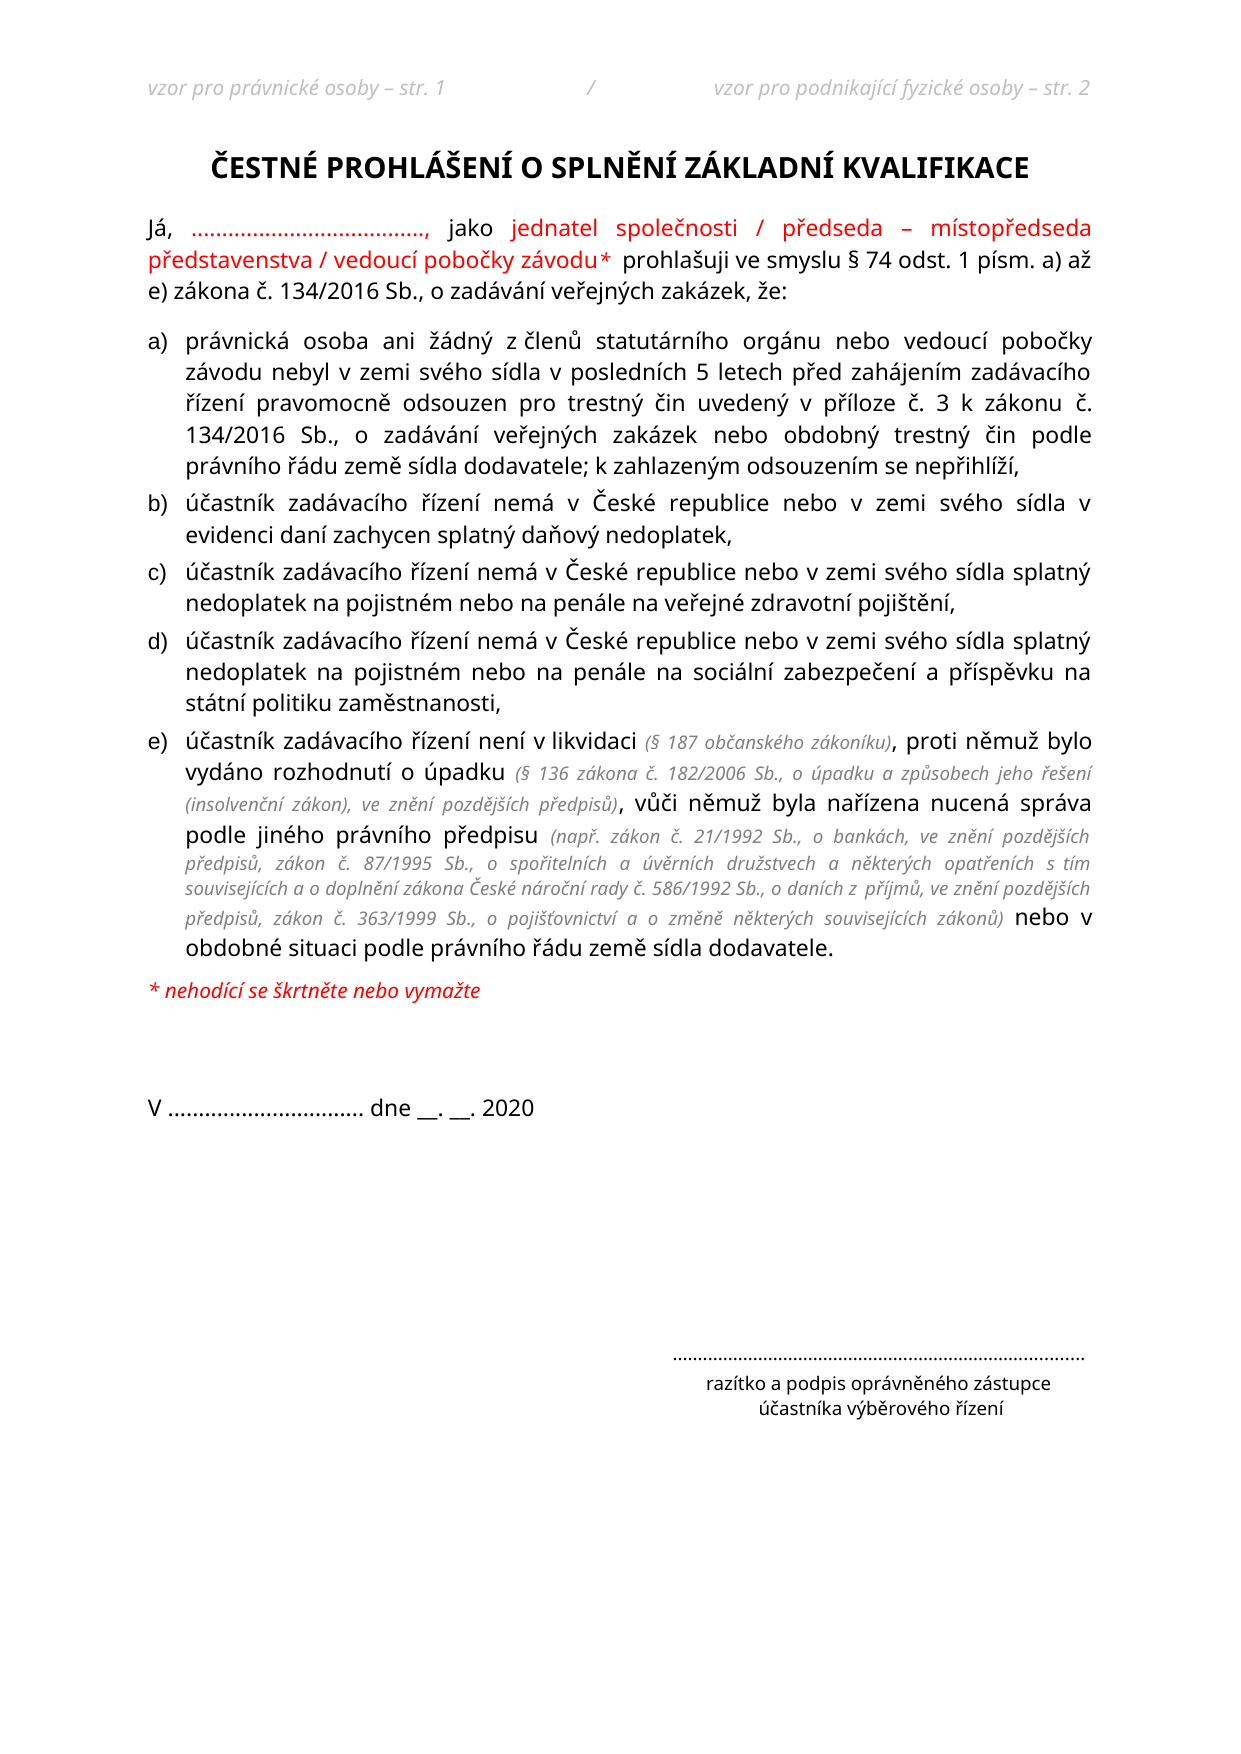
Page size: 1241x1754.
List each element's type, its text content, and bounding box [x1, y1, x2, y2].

list účastník zadávacího řízení nemá v České republice nebo v zemi svého sídla splatný nedoplatek na pojistném nebo na penále na veřejné zdravotní pojištění, [148, 556, 1092, 619]
text Já, ......................................, jako jednatel společnosti / předseda – místopředseda představenstva / vedoucí pobočky závodu* prohlašuji ve smyslu § 74 odst. 1 písm. a) až e) zákona č. 134/2016 Sb., o zadávání veřejných zakázek, že: [148, 212, 1092, 306]
list účastník zadávacího řízení není v likvidaci (§ 187 občanského zákoníku), proti němuž bylo vydáno rozhodnutí o úpadku (§ 136 zákona č. 182/2006 Sb., o úpadku a způsobech jeho řešení (insolvenční zákon), ve znění pozdějších předpisů), vůči němuž byla nařízena nucená správa podle jiného právního předpisu (např. zákon č. 21/1992 Sb., o bankách, ve znění pozdějších předpisů, zákon č. 87/1995 Sb., o spořitelních a úvěrních družstvech a některých opatřeních s tím souvisejících a o doplnění zákona České nároční rady č. 586/1992 Sb., o daních z příjmů, ve znění pozdějších předpisů, zákon č. 363/1999 Sb., o pojišťovnictví a o změně některých souvisejících zákonů) nebo v obdobné situaci podle právního řádu země sídla dodavatele. [148, 725, 1092, 963]
text razítko a podpis oprávněného zástupce účastníka výběrového řízení [664, 1370, 1092, 1421]
list účastník zadávacího řízení nemá v České republice nebo v zemi svého sídla splatný nedoplatek na pojistném nebo na penále na sociální zabezpečení a příspěvku na státní politiku zaměstnanosti, [148, 625, 1092, 719]
list účastník zadávacího řízení nemá v České republice nebo v zemi svého sídla v evidenci daní zachycen splatný daňový nedoplatek, [148, 487, 1092, 550]
text V ................................ dne __. __. 2020 [148, 1092, 1092, 1123]
text Čestné prohlášení O SPLNĚNÍ ZÁKLADNÍ KVALIFIKAce [148, 148, 1092, 187]
text * nehodící se škrtněte nebo vymažte [148, 976, 1092, 1004]
list právnická osoba ani žádný z členů statutárního orgánu nebo vedoucí pobočky závodu nebyl v zemi svého sídla v posledních 5 letech před zahájením zadávacího řízení pravomocně odsouzen pro trestný čin uvedený v příloze č. 3 k zákonu č. 134/2016 Sb., o zadávání veřejných zakázek nebo obdobný trestný čin podle právního řádu země sídla dodavatele; k zahlazeným odsouzením se nepřihlíží, [148, 325, 1092, 481]
